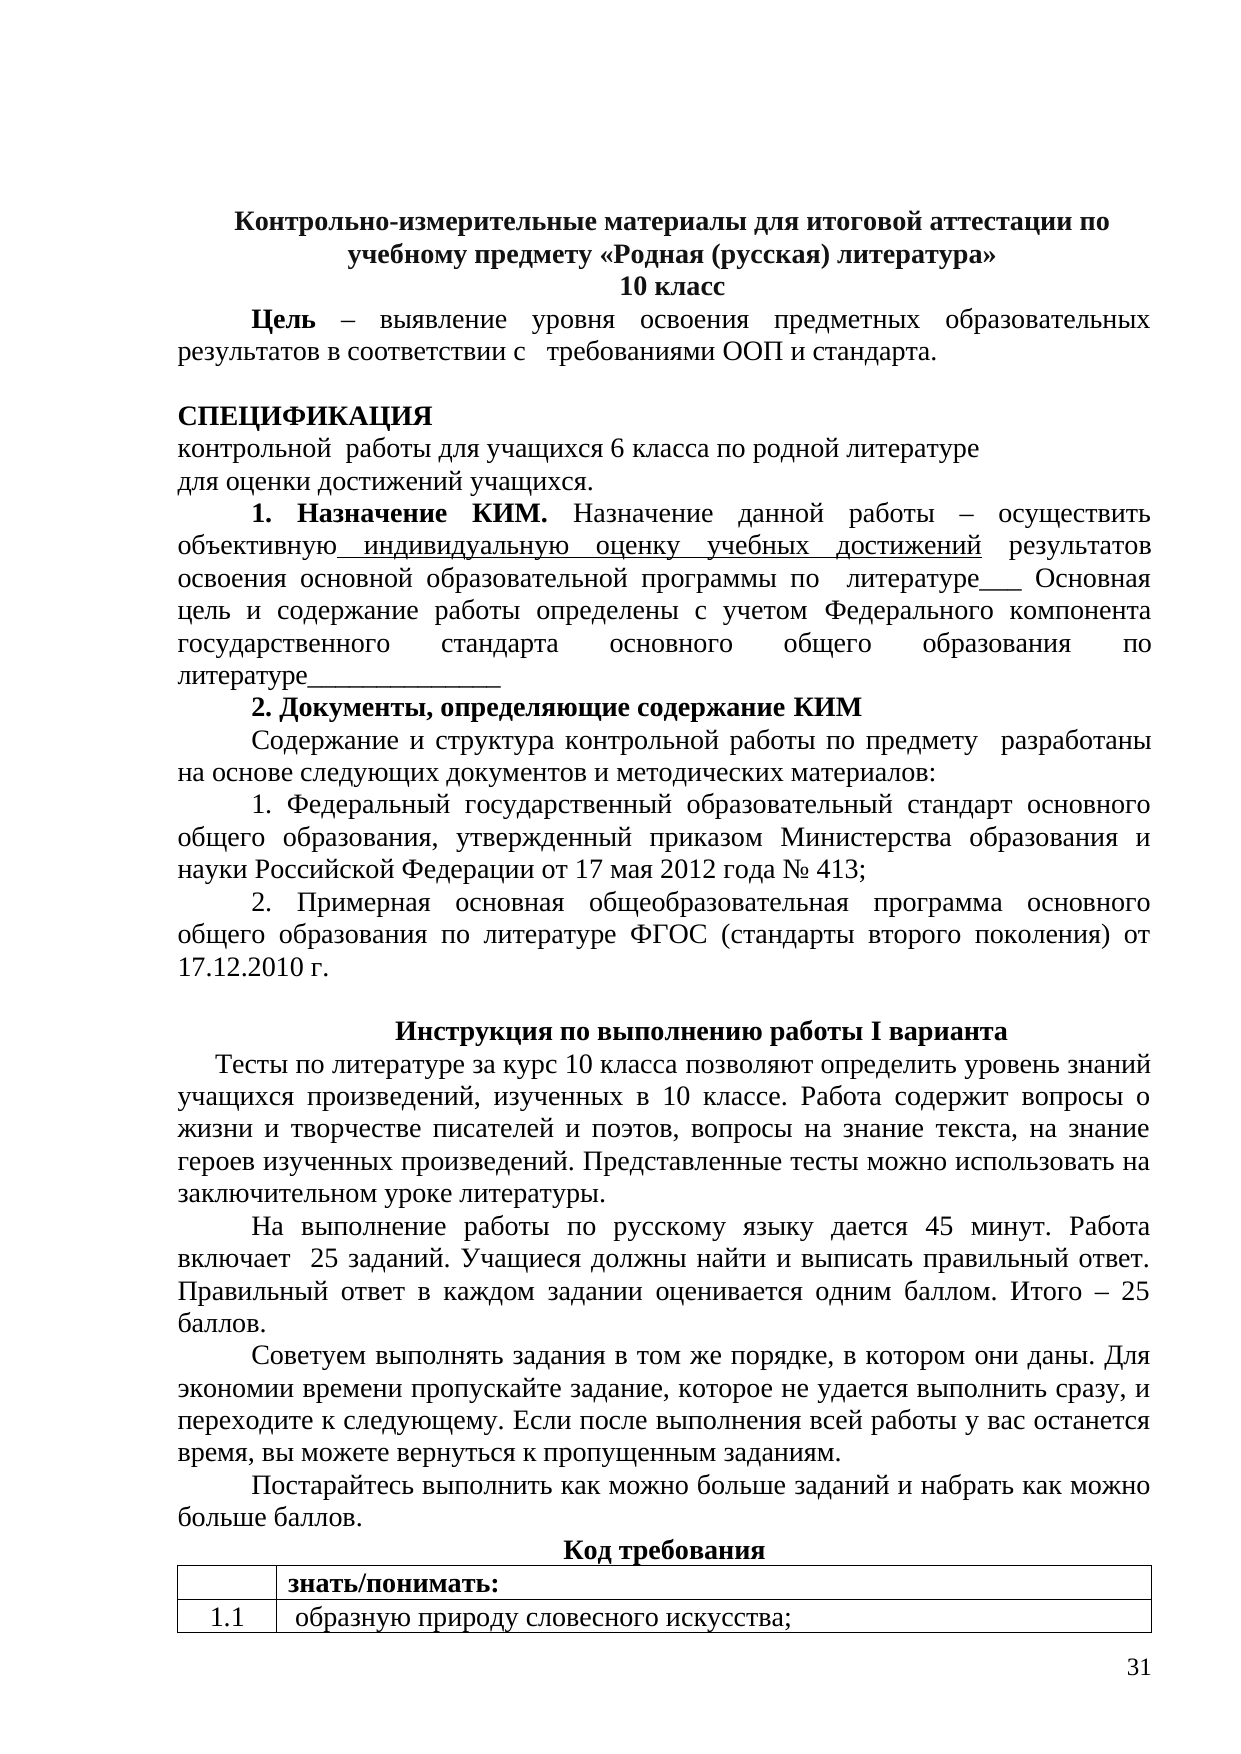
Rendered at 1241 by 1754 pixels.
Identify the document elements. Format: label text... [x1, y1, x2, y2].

table_header знать/понимать: [277, 1566, 1151, 1598]
text На выполнение работы по русскому языку дается 45 минут. Работа включает 25 заданий. Учащиеся должны найти и выписать правильный ответ. Правильный ответ в каждом задании оценивается одним баллом. Итого – 25 баллов. [177, 1209, 1152, 1338]
table_header [178, 1566, 276, 1598]
text Постарайтесь выполнить как можно больше заданий и набрать как можно больше баллов. [177, 1468, 1152, 1533]
text 1. Назначение КИМ. Назначение данной работы – осуществить объективную индивидуальную оценку учебных достижений результатов освоения основной образовательной программы по литературе___ Основная цель и содержание работы определены с учетом Федерального компонента государственного стандарта основного общего образования по литературе______________ [177, 496, 1152, 690]
table_cell 1.1 [178, 1600, 276, 1632]
text 10 класс [193, 269, 1152, 302]
text Контрольно-измерительные материалы для итоговой аттестации по учебному предмету «Родная (русская) литература» [193, 204, 1152, 269]
text Цель – выявление уровня освоения предметных образовательных результатов в соответствии с требованиями ООП и стандарта. [177, 302, 1152, 366]
text Тесты по литературе за курс 10 класса позволяют определить уровень знаний учащихся произведений, изученных в 10 классе. Работа содержит вопросы о жизни и творчестве писателей и поэтов, вопросы на знание текста, на знание героев изученных произведений. Представленные тесты можно использовать на заключительном уроке литературы. [177, 1047, 1152, 1209]
text Советуем выполнять задания в том же порядке, в котором они даны. Для экономии времени пропускайте задание, которое не удается выполнить сразу, и переходите к следующему. Если после выполнения всей работы у вас останется время, вы можете вернуться к пропущенным заданиям. [177, 1338, 1152, 1468]
text контрольной работы для учащихся 6 класса по родной литературе [177, 431, 1152, 464]
text Код требования [177, 1533, 1152, 1565]
text 1. Федеральный государственный образовательный стандарт основного общего образования, утвержденный приказом Министерства образования и науки Российской Федерации от 17 мая 2012 года № 413; [177, 788, 1152, 885]
text СПЕЦИФИКАЦИЯ [177, 399, 1152, 431]
table_cell образную природу словесного искусства; [277, 1600, 1151, 1632]
text 2. Документы, определяющие содержание КИМ [177, 690, 1152, 723]
text Инструкция по выполнению работы I варианта [177, 1014, 1152, 1047]
text 2. Примерная основная общеобразовательная программа основного общего образования по литературе ФГОС (стандарты второго поколения) от 17.12.2010 г. [177, 885, 1152, 982]
text для оценки достижений учащихся. [177, 464, 1152, 496]
text Содержание и структура контрольной работы по предмету разработаны на основе следующих документов и методических материалов: [177, 723, 1152, 788]
